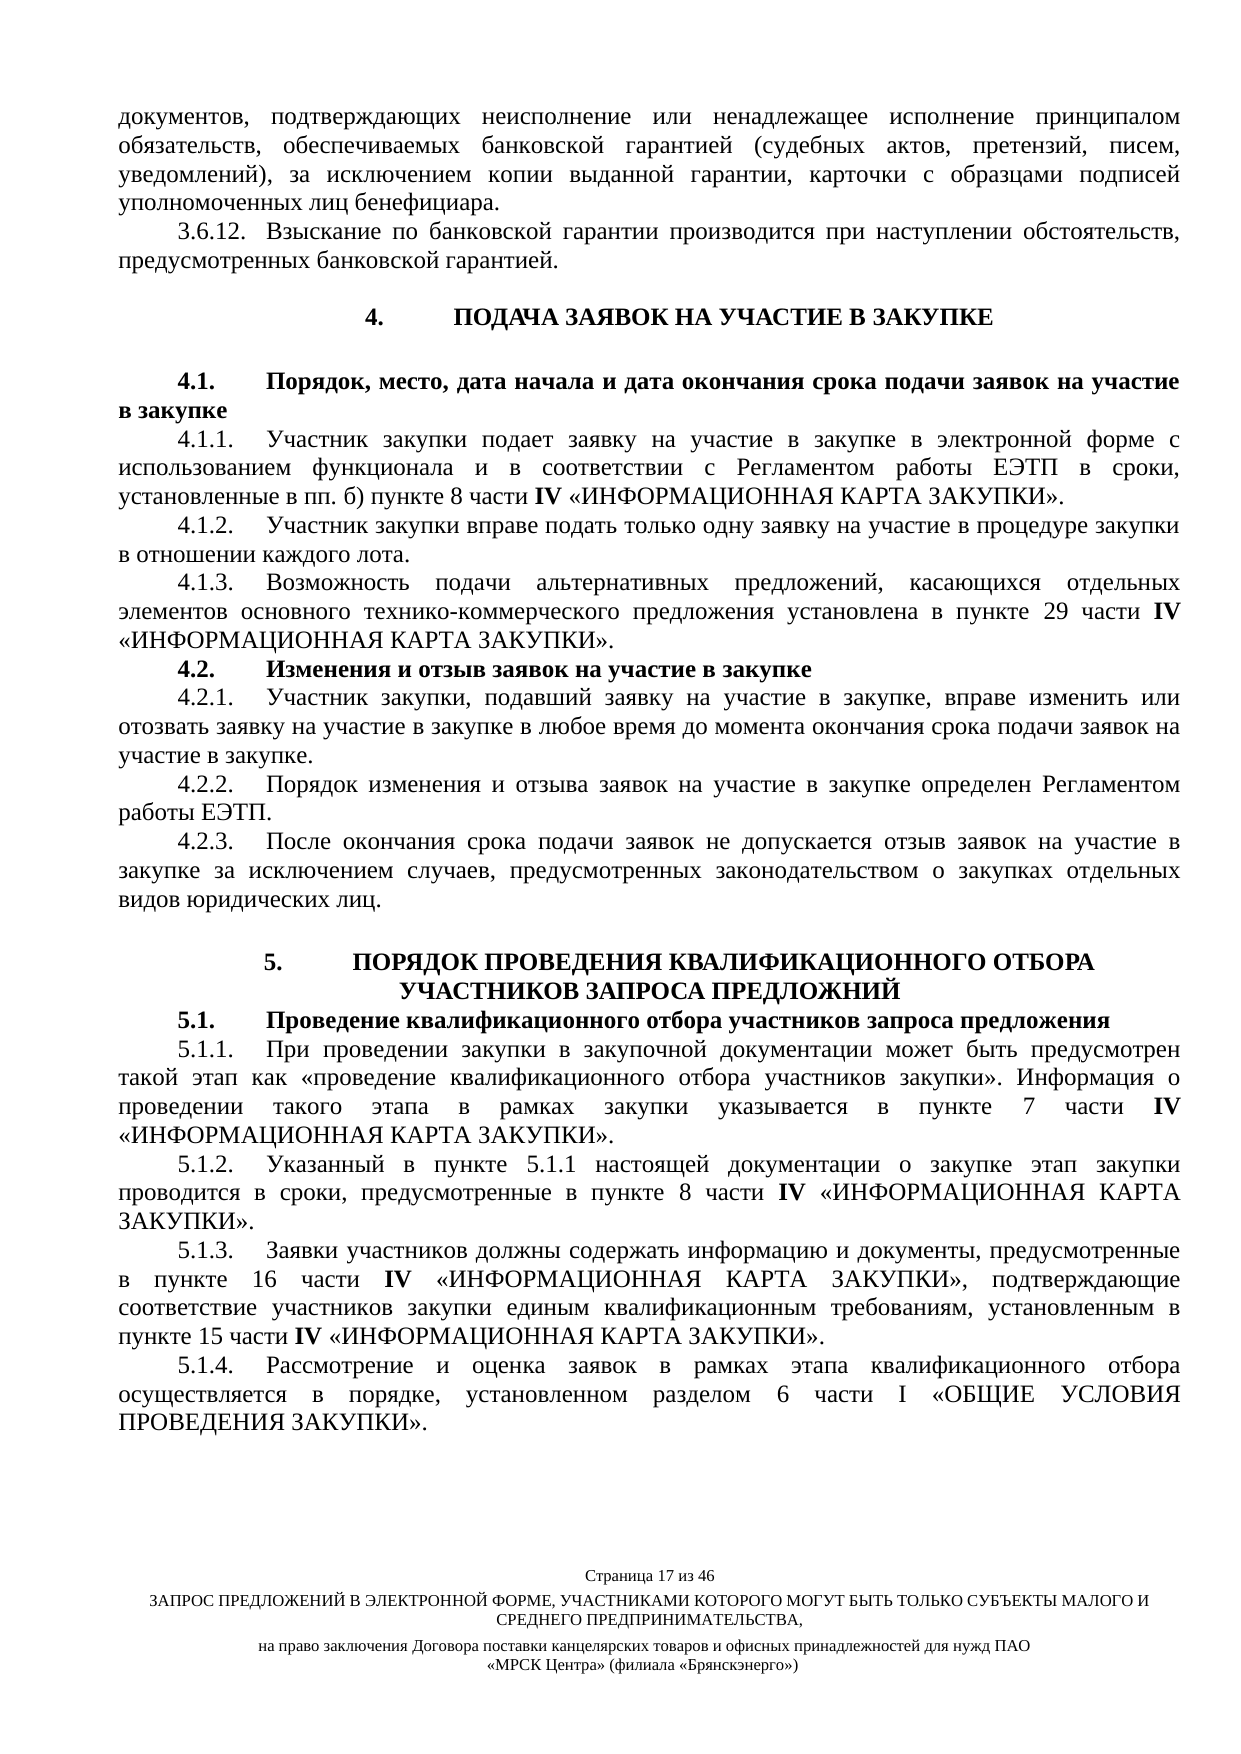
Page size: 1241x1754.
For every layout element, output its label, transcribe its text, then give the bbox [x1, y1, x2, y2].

subtitle Участник закупки вправе подать только одну заявку на участие в процедуре закупки в отношении каждого лота. [118, 510, 1181, 567]
subtitle После окончания срока подачи заявок не допускается отзыв заявок на участие в закупке за исключением случаев, предусмотренных законодательством о закупках отдельных видов юридических лиц. [118, 826, 1181, 912]
subtitle Участник закупки, подавший заявку на участие в закупке, вправе изменить или отозвать заявку на участие в закупке в любое время до момента окончания срока подачи заявок на участие в закупке. [118, 682, 1181, 769]
subtitle Возможность подачи альтернативных предложений, касающихся отдельных элементов основного технико-коммерческого предложения установлена в пункте 29 части IV «ИНФОРМАЦИОННАЯ КАРТА ЗАКУПКИ». [118, 567, 1181, 654]
subtitle Участник закупки подает заявку на участие в закупке в электронной форме с использованием функционала и в соответствии с Регламентом работы ЕЭТП в сроки, установленные в пп. б) пункте 8 части IV «ИНФОРМАЦИОННАЯ КАРТА ЗАКУПКИ». [118, 424, 1181, 510]
subtitle Порядок, место, дата начала и дата окончания срока подачи заявок на участие в закупке [118, 366, 1181, 424]
subtitle Взыскание по банковской гарантии производится при наступлении обстоятельств, предусмотренных банковской гарантией. [118, 216, 1181, 274]
subtitle Проведение квалификационного отбора участников запроса предложения [118, 1005, 1181, 1034]
subtitle Изменения и отзыв заявок на участие в закупке [118, 654, 1181, 682]
subtitle При проведении закупки в закупочной документации может быть предусмотрен такой этап как «проведение квалификационного отбора участников закупки». Информация о проведении такого этапа в рамках закупки указывается в пункте 7 части IV «ИНФОРМАЦИОННАЯ КАРТА ЗАКУПКИ». [118, 1034, 1181, 1149]
subtitle Порядок изменения и отзыва заявок на участие в закупке определен Регламентом работы ЕЭТП. [118, 769, 1181, 826]
subtitle Указанный в пункте 5.1.1 настоящей документации о закупке этап закупки проводится в сроки, предусмотренные в пункте 8 части IV «ИНФОРМАЦИОННАЯ КАРТА ЗАКУПКИ». [118, 1149, 1181, 1235]
subtitle ПОДАЧА ЗАЯВОК НА УЧАСТИЕ В ЗАКУПКЕ [118, 302, 1181, 331]
subtitle Рассмотрение и оценка заявок в рамках этапа квалификационного отбора осуществляется в порядке, установленном разделом 6 части I «ОБЩИЕ УСЛОВИЯ ПРОВЕДЕНИЯ ЗАКУПКИ». [118, 1350, 1181, 1436]
subtitle Заявки участников должны содержать информацию и документы, предусмотренные в пункте 16 части IV «ИНФОРМАЦИОННАЯ КАРТА ЗАКУПКИ», подтверждающие соответствие участников закупки единым квалификационным требованиям, установленным в пункте 15 части IV «ИНФОРМАЦИОННАЯ КАРТА ЗАКУПКИ». [118, 1235, 1181, 1350]
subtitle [118, 101, 1181, 216]
subtitle ПОРЯДОК ПРОВЕДЕНИЯ КВАЛИФИКАЦИОННОГО ОТБОРА УЧАСТНИКОВ ЗАПРОСА ПРЕДЛОЖНИЙ [118, 947, 1181, 1005]
